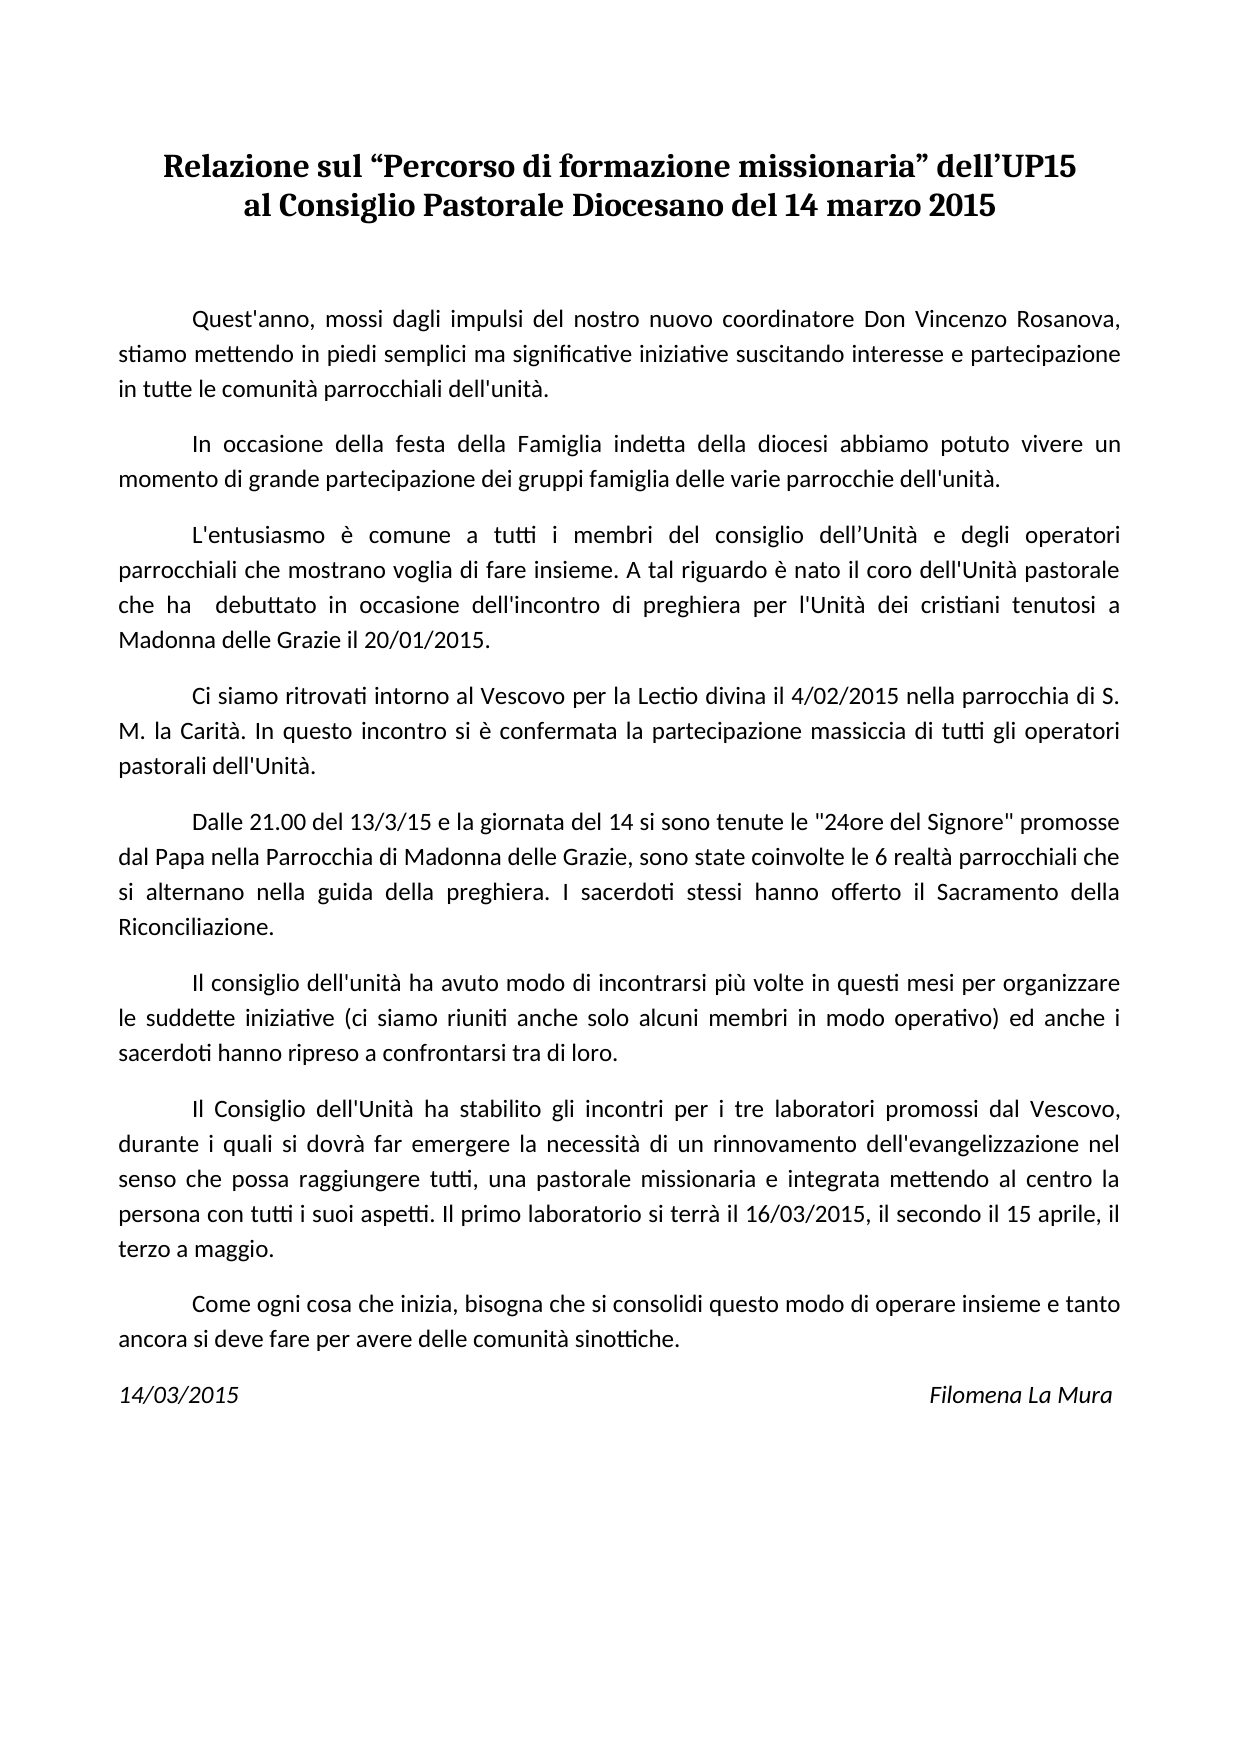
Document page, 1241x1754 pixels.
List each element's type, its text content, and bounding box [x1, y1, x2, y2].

text L'entusiasmo è comune a tutti i membri del consiglio dell’Unità e degli operatori parrocchiali che mostrano voglia di fare insieme. A tal riguardo è nato il coro dell'Unità pastorale che ha debuttato in occasione dell'incontro di preghiera per l'Unità dei cristiani tenutosi a Madonna delle Grazie il 20/01/2015. [118, 519, 1122, 655]
text Il consiglio dell'unità ha avuto modo di incontrarsi più volte in questi mesi per organizzare le suddette iniziative (ci siamo riuniti anche solo alcuni membri in modo operativo) ed anche i sacerdoti hanno ripreso a confrontarsi tra di loro. [118, 967, 1122, 1067]
text In occasione della festa della Famiglia indetta della diocesi abbiamo potuto vivere un momento di grande partecipazione dei gruppi famiglia delle varie parrocchie dell'unità. [118, 428, 1122, 494]
text al Consiglio Pastorale Diocesano del 14 marzo 2015 [118, 186, 1122, 224]
text Come ogni cosa che inizia, bisogna che si consolidi questo modo di operare insieme e tanto ancora si deve fare per avere delle comunità sinottiche. [118, 1288, 1122, 1354]
subtitle Relazione sul “Percorso di formazione missionaria” dell’UP15 [118, 148, 1122, 186]
text Ci siamo ritrovati intorno al Vescovo per la Lectio divina il 4/02/2015 nella parrocchia di S. M. la Carità. In questo incontro si è confermata la partecipazione massiccia di tutti gli operatori pastorali dell'Unità. [118, 680, 1122, 781]
text 14/03/2015 Filomena La Mura [118, 1379, 1122, 1410]
text Quest'anno, mossi dagli impulsi del nostro nuovo coordinatore Don Vincenzo Rosanova, stiamo mettendo in piedi semplici ma significative iniziative suscitando interesse e partecipazione in tutte le comunità parrocchiali dell'unità. [118, 303, 1122, 403]
text Il Consiglio dell'Unità ha stabilito gli incontri per i tre laboratori promossi dal Vescovo, durante i quali si dovrà far emergere la necessità di un rinnovamento dell'evangelizzazione nel senso che possa raggiungere tutti, una pastorale missionaria e integrata mettendo al centro la persona con tutti i suoi aspetti. Il primo laboratorio si terrà il 16/03/2015, il secondo il 15 aprile, il terzo a maggio. [118, 1093, 1122, 1263]
text Dalle 21.00 del 13/3/15 e la giornata del 14 si sono tenute le "24ore del Signore" promosse dal Papa nella Parrocchia di Madonna delle Grazie, sono state coinvolte le 6 realtà parrocchiali che si alternano nella guida della preghiera. I sacerdoti stessi hanno offerto il Sacramento della Riconciliazione. [118, 806, 1122, 942]
